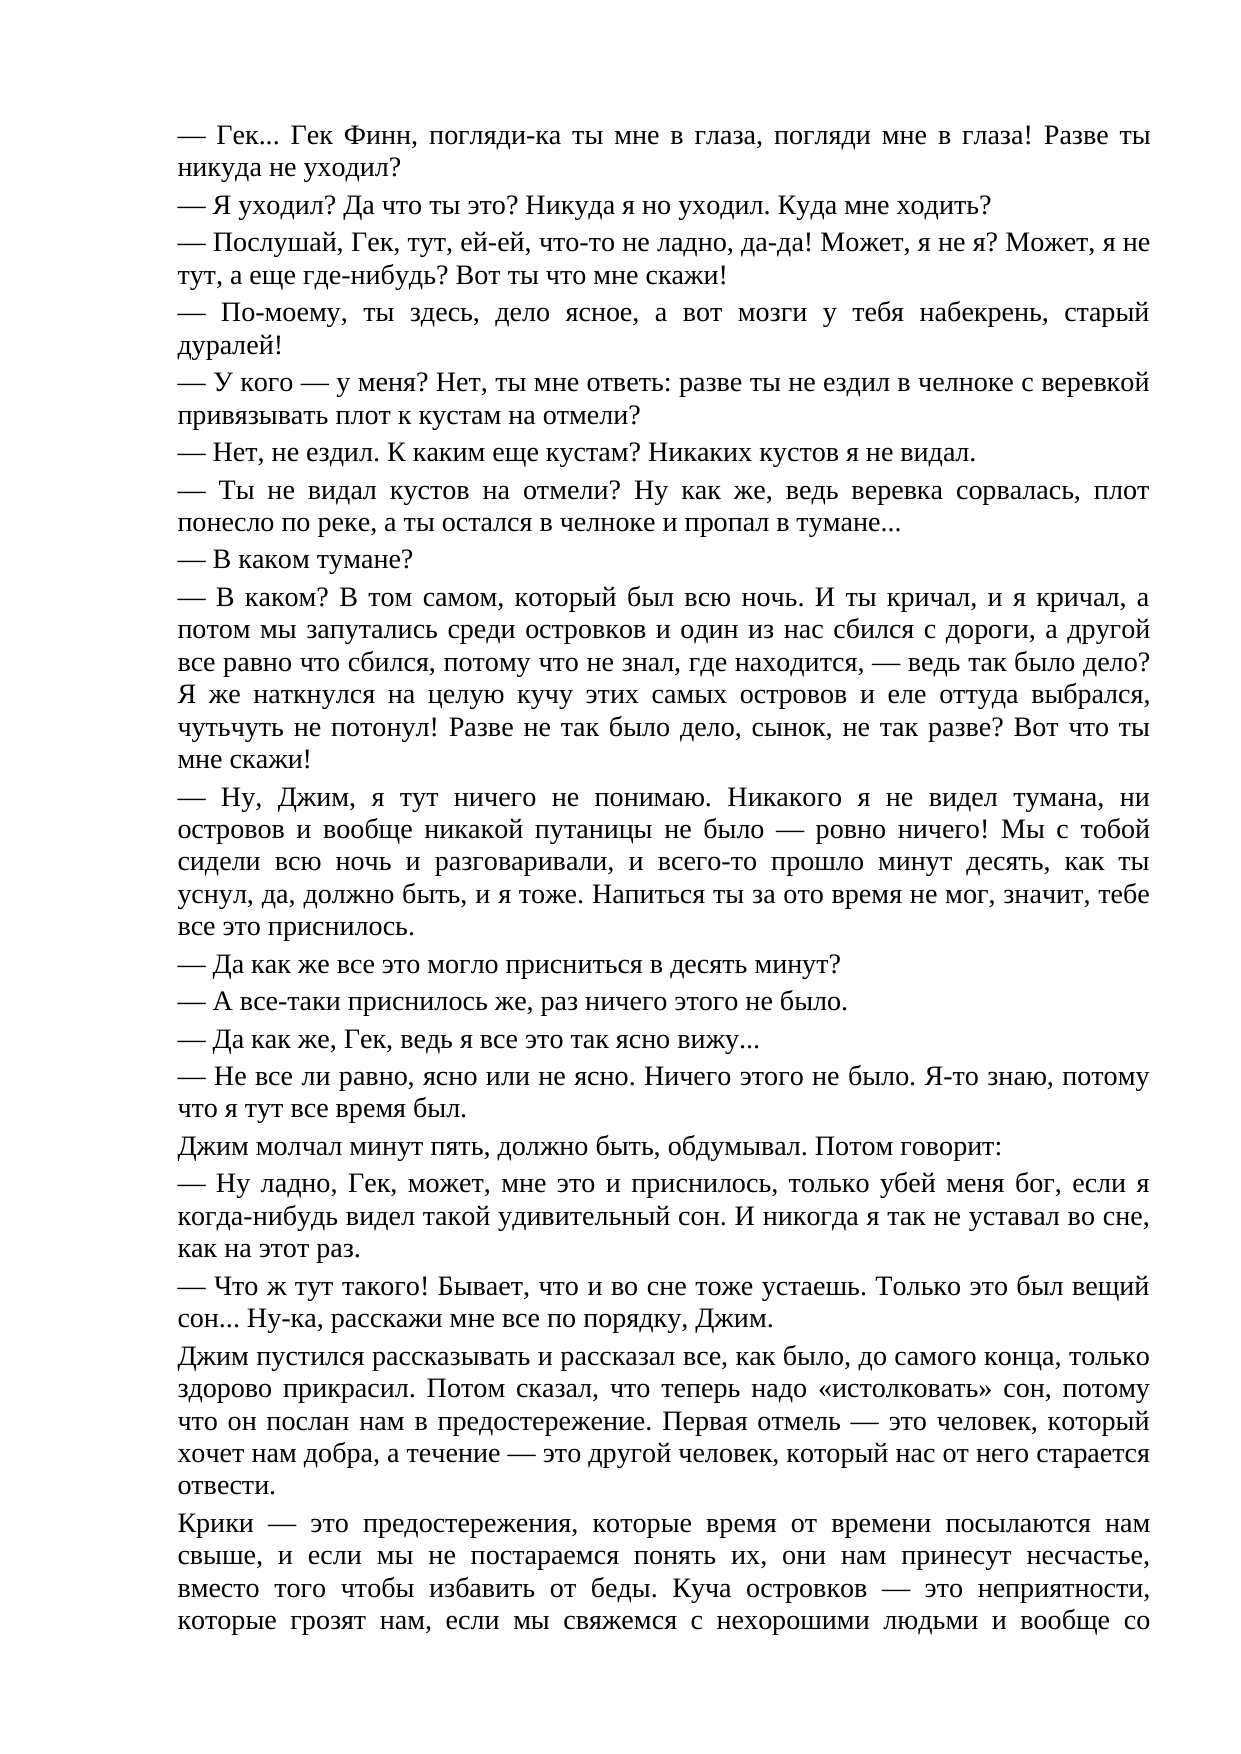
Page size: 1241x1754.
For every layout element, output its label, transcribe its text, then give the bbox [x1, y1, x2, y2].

text — В каком тумане? [177, 543, 1152, 575]
text — В каком? В том самом, который был всю ночь. И ты кричал, и я кричал, а потом мы запутались среди островков и один из нас сбился с дороги, а другой все равно что сбился, потому что не знал, где находится, — ведь так было дело? Я же наткнулся на целую кучу этих самых островов и еле оттуда выбрался, чутьчуть не потонул! Разве не так было дело, сынок, не так разве? Вот что ты мне скажи! [177, 580, 1152, 774]
text — По-моему, ты здесь, дело ясное, а вот мозги у тебя набекрень, старый дуралей! [177, 295, 1152, 360]
text — Не все ли равно, ясно или не ясно. Ничего этого не было. Я-то знаю, потому что я тут все время был. [177, 1059, 1152, 1124]
text — Что ж тут такого! Бывает, что и во сне тоже устаешь. Только это был вещий сон... Ну-ка, расскажи мне все по порядку, Джим. [177, 1269, 1152, 1334]
text — Гек... Гек Финн, погляди-ка ты мне в глаза, погляди мне в глаза! Разве ты никуда не уходил? [177, 118, 1152, 183]
text — Нет, не ездил. К каким еще кустам? Никаких кустов я не видал. [177, 435, 1152, 468]
text Джим молчал минут пять, должно быть, обдумывал. Потом говорит: [177, 1129, 1152, 1161]
text — Да как же, Гек, ведь я все это так ясно вижу... [177, 1022, 1152, 1054]
text — Я уходил? Да что ты это? Никуда я но уходил. Куда мне ходить? [177, 188, 1152, 220]
text Джим пустился рассказывать и рассказал все, как было, до самого конца, только здорово прикрасил. Потом сказал, что теперь надо «истолковать» сон, потому что он послан нам в предостережение. Первая отмель — это человек, который хочет нам добра, а течение — это другой человек, который нас от него старается отвести. [177, 1339, 1152, 1501]
text — Ну, Джим, я тут ничего не понимаю. Никакого я не видел тумана, ни островов и вообще никакой путаницы не было — ровно ничего! Мы с тобой сидели всю ночь и разговаривали, и всего-то прошло минут десять, как ты уснул, да, должно быть, и я тоже. Напиться ты за ото время не мог, значит, тебе все это приснилось. [177, 779, 1152, 942]
text — У кого — у меня? Нет, ты мне ответь: разве ты не ездил в челноке с веревкой привязывать плот к кустам на отмели? [177, 365, 1152, 430]
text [177, 1506, 1152, 1635]
text — А все-таки приснилось же, раз ничего этого не было. [177, 984, 1152, 1017]
text — Ты не видал кустов на отмели? Ну как же, ведь веревка сорвалась, плот понесло по реке, а ты остался в челноке и пропал в тумане... [177, 473, 1152, 537]
text — Да как же все это могло присниться в десять минут? [177, 947, 1152, 979]
text — Ну ладно, Гек, может, мне это и приснилось, только убей меня бог, если я когда-нибудь видел такой удивительный сон. И никогда я так не уставал во сне, как на этот раз. [177, 1167, 1152, 1264]
text — Послушай, Гек, тут, ей-ей, что-то не ладно, да-да! Может, я не я? Может, я не тут, а еще где-нибудь? Вот ты что мне скажи! [177, 226, 1152, 290]
